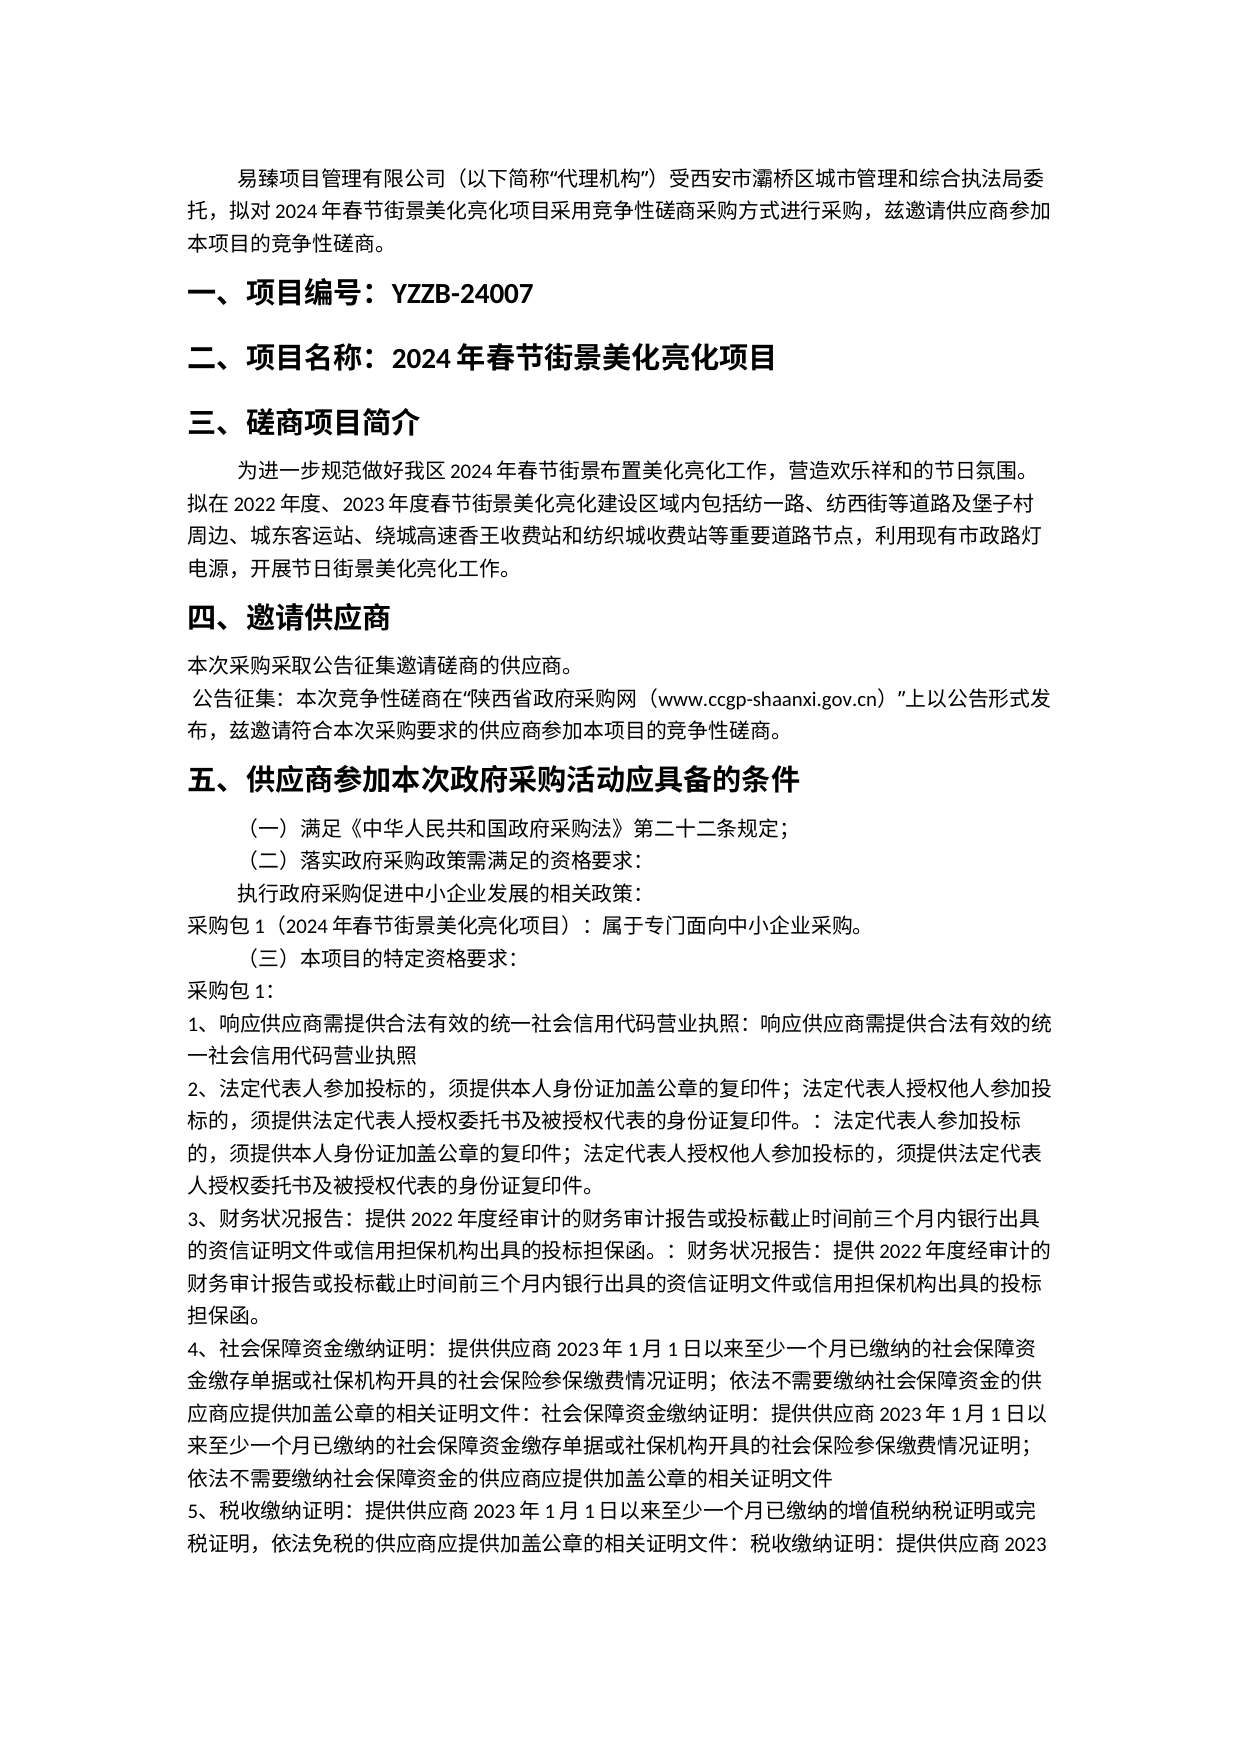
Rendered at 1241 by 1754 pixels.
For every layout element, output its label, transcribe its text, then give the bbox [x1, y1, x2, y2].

text 采购包1（2024年春节街景美化亮化项目）：属于专门面向中小企业采购。 [187, 909, 1053, 942]
text 一、项目编号：YZZB-24007 [187, 259, 1053, 324]
text 公告征集：本次竞争性磋商在“陕西省政府采购网（www.ccgp-shaanxi.gov.cn）”上以公告形式发布，兹邀请符合本次采购要求的供应商参加本项目的竞争性磋商。 [187, 682, 1053, 747]
text 二、项目名称：2024年春节街景美化亮化项目 [187, 324, 1053, 389]
text 执行政府采购促进中小企业发展的相关政策： [187, 877, 1053, 909]
text （二）落实政府采购政策需满足的资格要求： [187, 844, 1053, 877]
text 4、社会保障资金缴纳证明：提供供应商2023年1月1日以来至少一个月已缴纳的社会保障资金缴存单据或社保机构开具的社会保险参保缴费情况证明；依法不需要缴纳社会保障资金的供应商应提供加盖公章的相关证明文件：社会保障资金缴纳证明：提供供应商2023年1月1日以来至少一个月已缴纳的社会保障资金缴存单据或社保机构开具的社会保险参保缴费情况证明；依法不需要缴纳社会保障资金的供应商应提供加盖公章的相关证明文件 [187, 1332, 1053, 1494]
text 1、响应供应商需提供合法有效的统一社会信用代码营业执照：响应供应商需提供合法有效的统一社会信用代码营业执照 [187, 1007, 1053, 1072]
text 3、财务状况报告：提供2022年度经审计的财务审计报告或投标截止时间前三个月内银行出具的资信证明文件或信用担保机构出具的投标担保函。：财务状况报告：提供2022年度经审计的财务审计报告或投标截止时间前三个月内银行出具的资信证明文件或信用担保机构出具的投标担保函。 [187, 1202, 1053, 1332]
text （一）满足《中华人民共和国政府采购法》第二十二条规定； [187, 812, 1053, 844]
text （三）本项目的特定资格要求： [187, 942, 1053, 974]
text 为进一步规范做好我区2024年春节街景布置美化亮化工作，营造欢乐祥和的节日氛围。拟在2022年度、2023年度春节街景美化亮化建设区域内包括纺一路、纺西街等道路及堡子村周边、城东客运站、绕城高速香王收费站和纺织城收费站等重要道路节点，利用现有市政路灯电源，开展节日街景美化亮化工作。 [187, 454, 1053, 584]
text 五、供应商参加本次政府采购活动应具备的条件 [187, 747, 1053, 812]
text 三、磋商项目简介 [187, 389, 1053, 454]
text 易臻项目管理有限公司（以下简称“代理机构”）受西安市灞桥区城市管理和综合执法局委托，拟对2024年春节街景美化亮化项目采用竞争性磋商采购方式进行采购，兹邀请供应商参加本项目的竞争性磋商。 [187, 162, 1053, 259]
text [187, 1494, 1053, 1559]
text 采购包1： [187, 974, 1053, 1007]
text 四、邀请供应商 [187, 584, 1053, 649]
text 2、法定代表人参加投标的，须提供本人身份证加盖公章的复印件；法定代表人授权他人参加投标的，须提供法定代表人授权委托书及被授权代表的身份证复印件。：法定代表人参加投标的，须提供本人身份证加盖公章的复印件；法定代表人授权他人参加投标的，须提供法定代表人授权委托书及被授权代表的身份证复印件。 [187, 1072, 1053, 1202]
text 本次采购采取公告征集邀请磋商的供应商。 [187, 649, 1053, 682]
